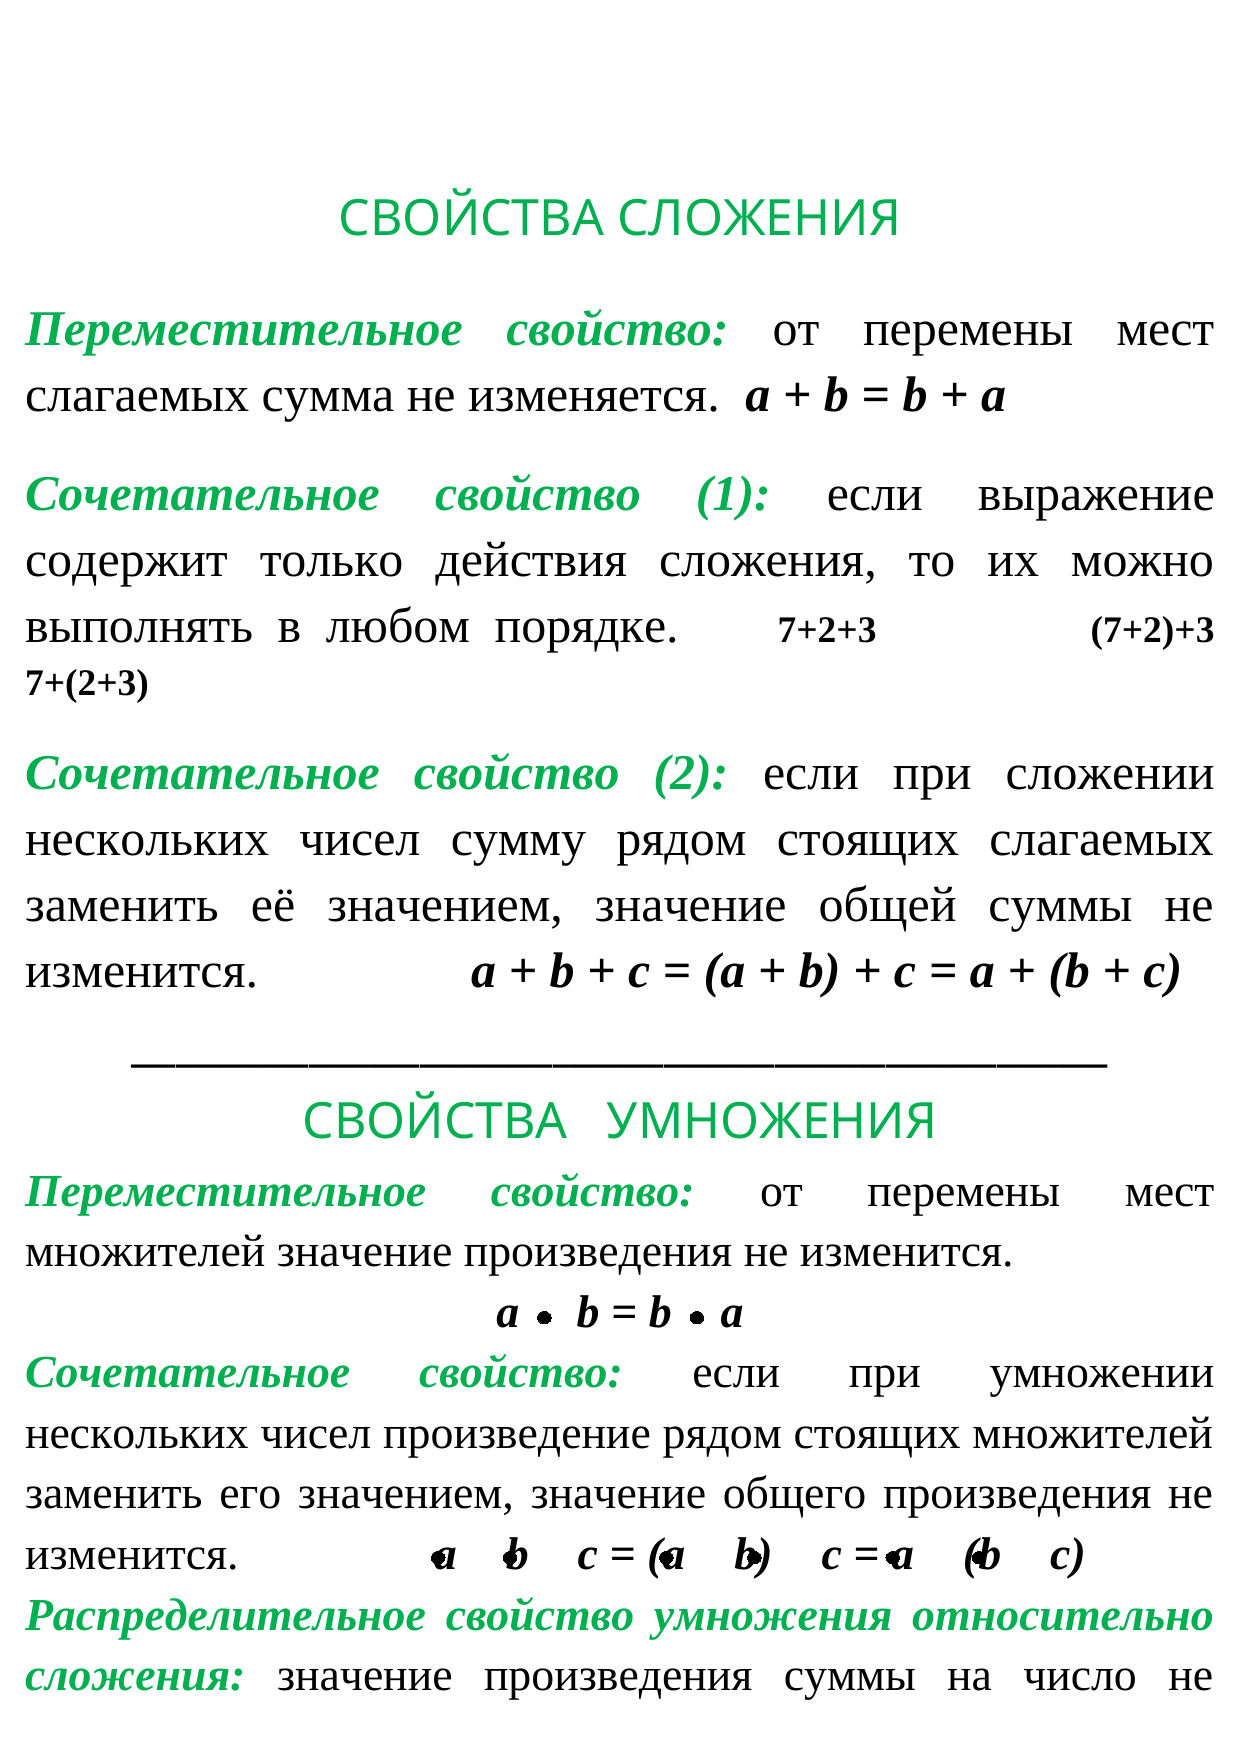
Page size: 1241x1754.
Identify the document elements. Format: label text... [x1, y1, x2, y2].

text СВОЙСТВА СЛОЖЕНИЯ [25, 181, 1215, 249]
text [25, 1587, 1215, 1700]
text Переместительное свойство: от перемены мест множителей значение произведения не изменится. [25, 1163, 1215, 1277]
text СВОЙСТВА УМНОЖЕНИЯ [25, 1085, 1215, 1153]
text Сочетательное свойство (2): если при сложении нескольких чисел сумму рядом стоящих слагаемых заменить её значением, значение общей суммы не изменится. a + b + c = (a + b) + c = a + (b + c) [25, 743, 1215, 998]
text Сочетательное свойство (1): если выражение содержит только действия сложения, то их можно выполнять в любом порядке. 7+2+3 (7+2)+3 7+(2+3) [25, 464, 1215, 703]
text Сочетательное свойство: если при умножении нескольких чисел произведение рядом стоящих множителей заменить его значением, значение общего произведения не изменится. a + b + c = (a + b) + c = a + (b + c) [25, 1345, 1215, 1579]
text a b = b + a [25, 1284, 1215, 1337]
text Переместительное свойство: от перемены мест слагаемых сумма не изменяется. a + b = b + a [25, 299, 1215, 422]
text ____________________________________________ [25, 1007, 1215, 1075]
